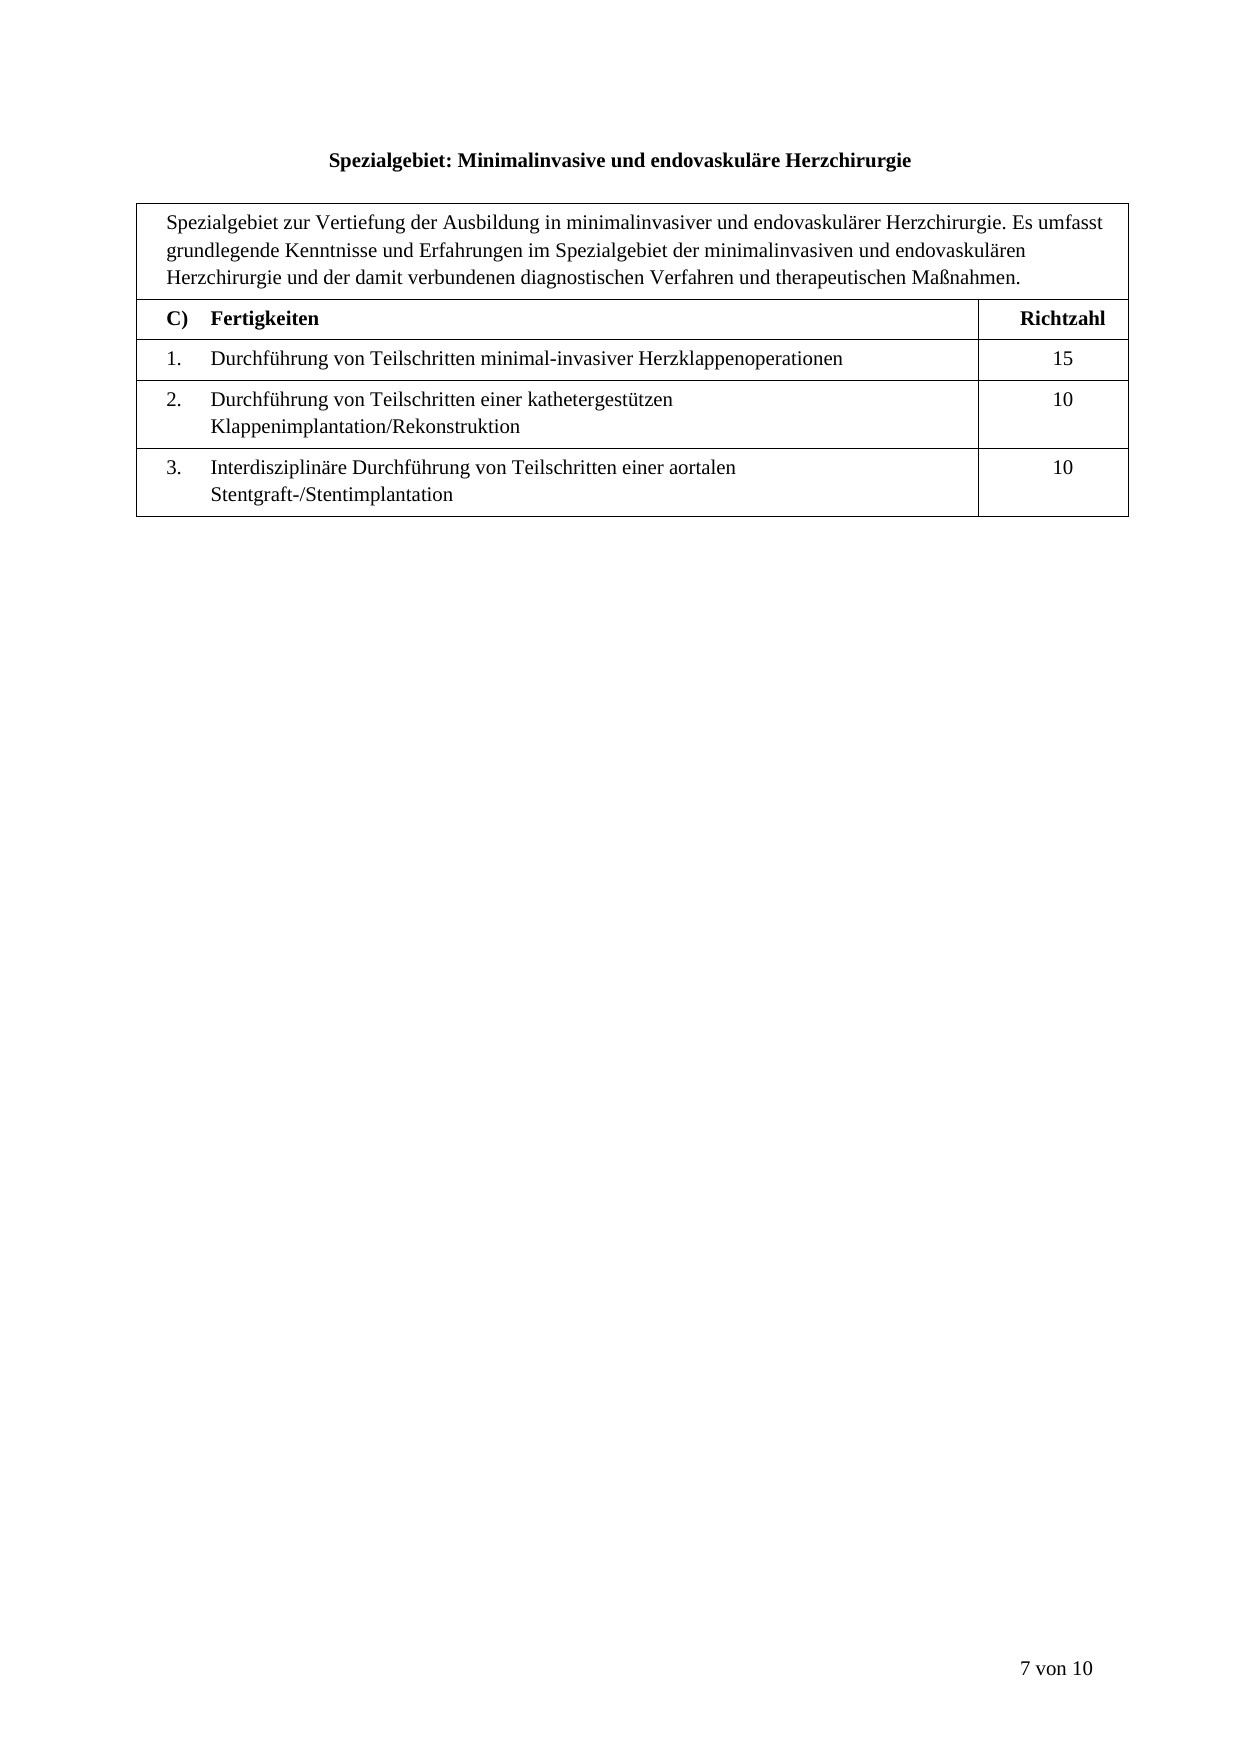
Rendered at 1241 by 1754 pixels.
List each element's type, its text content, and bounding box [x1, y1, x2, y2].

table_cell Durchführung von Teilschritten minimal-invasiver Herzklappenoperationen [137, 340, 978, 380]
table_cell Richtzahl [979, 300, 1128, 339]
table_cell 10 [979, 381, 1128, 448]
table_header Spezialgebiet zur Vertiefung der Ausbildung in minimalinvasiver und endovaskulärer Herzchirurgie. Es umfasst grundlegende Kenntnisse und Erfahrungen im Spezialgebiet der minimalinvasiven und endovaskulären Herzchirurgie und der damit verbundenen diagnostischen Verfahren und therapeutischen Maßnahmen. [137, 204, 1128, 299]
table_cell Durchführung von Teilschritten einer kathetergestützen Klappenimplantation/Rekonstruktion [137, 381, 978, 448]
table_cell 15 [979, 340, 1128, 380]
table_cell 10 [979, 449, 1128, 516]
text Spezialgebiet: Minimalinvasive und endovaskuläre Herzchirurgie [148, 148, 1092, 172]
table_cell Interdisziplinäre Durchführung von Teilschritten einer aortalen Stentgraft-/Stentimplantation [137, 449, 978, 516]
table_cell C) Fertigkeiten [137, 300, 978, 339]
